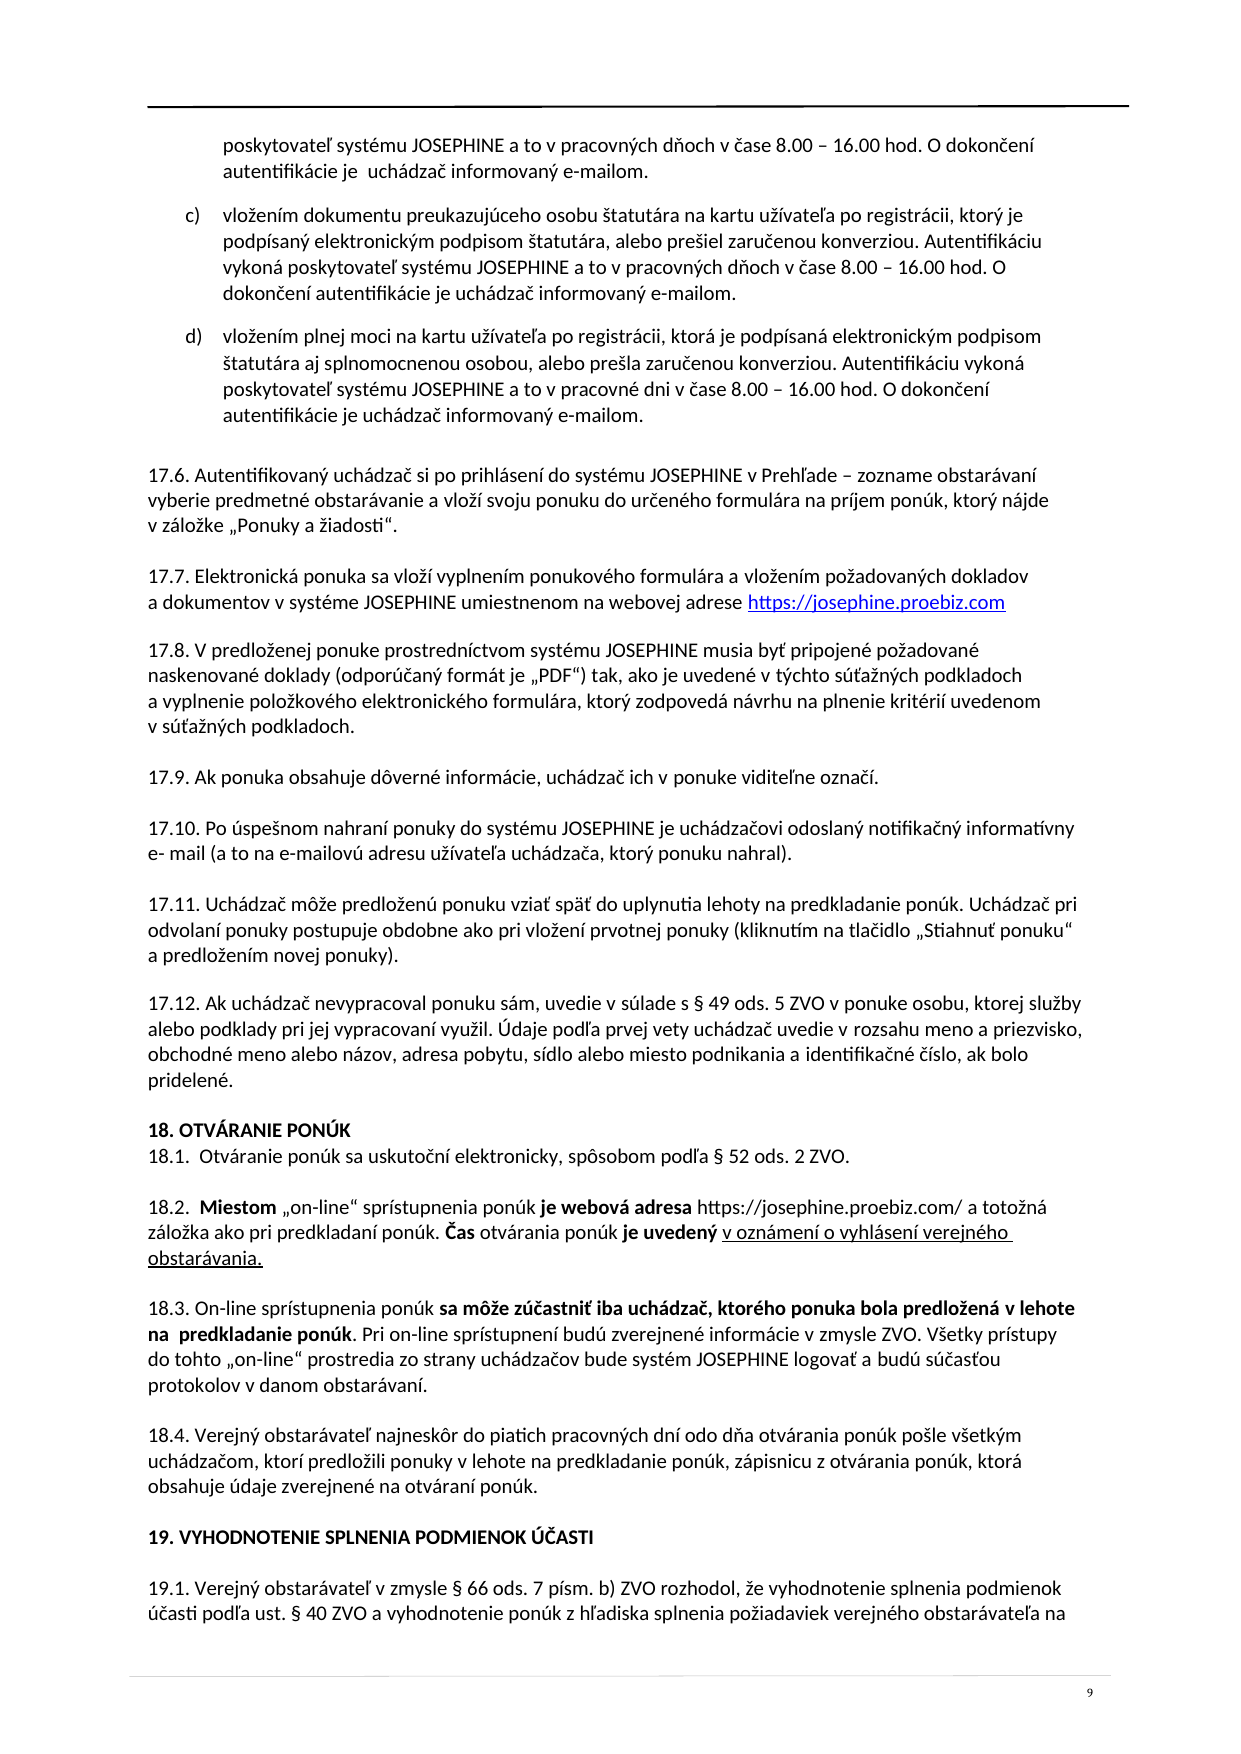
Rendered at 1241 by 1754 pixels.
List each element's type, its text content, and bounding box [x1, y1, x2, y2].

text 18. OTVÁRANIE PONÚK [148, 1118, 1092, 1143]
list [185, 131, 1092, 184]
text 17.8. V predloženej ponuke prostredníctvom systému JOSEPHINE musia byť pripojené požadované naskenované doklady (odporúčaný formát je „PDF“) tak, ako je uvedené v týchto súťažných podkladoch a vyplnenie položkového elektronického formulára, ktorý zodpovedá návrhu na plnenie kritérií uvedenom v súťažných podkladoch. [148, 637, 1092, 739]
text 17.6. Autentifikovaný uchádzač si po prihlásení do systému JOSEPHINE v Prehľade – zozname obstarávaní vyberie predmetné obstarávanie a vloží svoju ponuku do určeného formulára na príjem ponúk, ktorý nájde v záložke „Ponuky a žiadosti“. [148, 462, 1092, 538]
text 17.10. Po úspešnom nahraní ponuky do systému JOSEPHINE je uchádzačovi odoslaný notifikačný informatívny e- mail (a to na e-mailovú adresu užívateľa uchádzača, ktorý ponuku nahral). [148, 815, 1092, 866]
text 17.12. Ak uchádzač nevypracoval ponuku sám, uvedie v súlade s § 49 ods. 5 ZVO v ponuke osobu, ktorej služby alebo podklady pri jej vypracovaní využil. Údaje podľa prvej vety uchádzač uvedie v rozsahu meno a priezvisko, obchodné meno alebo názov, adresa pobytu, sídlo alebo miesto podnikania a identifikačné číslo, ak bolo pridelené. [148, 991, 1092, 1092]
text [148, 1575, 1092, 1626]
text 18.1. Otváranie ponúk sa uskutoční elektronicky, spôsobom podľa § 52 ods. 2 ZVO. [148, 1143, 1092, 1168]
text 18.3. On-line sprístupnenia ponúk sa môže zúčastniť iba uchádzač, ktorého ponuka bola predložená v lehote na predkladanie ponúk. Pri on-line sprístupnení budú zverejnené informácie v zmysle ZVO. Všetky prístupy do tohto „on-line“ prostredia zo strany uchádzačov bude systém JOSEPHINE logovať a budú súčasťou protokolov v danom obstarávaní. [148, 1296, 1092, 1397]
text 17.9. Ak ponuka obsahuje dôverné informácie, uchádzač ich v ponuke viditeľne označí. [148, 764, 1092, 790]
list vložením plnej moci na kartu užívateľa po registrácii, ktorá je podpísaná elektronickým podpisom štatutára aj splnomocnenou osobou, alebo prešla zaručenou konverziou. Autentifikáciu vykoná poskytovateľ systému JOSEPHINE a to v pracovné dni v čase 8.00 – 16.00 hod. O dokončení autentifikácie je uchádzač informovaný e-mailom. [185, 323, 1092, 428]
text 18.4. Verejný obstarávateľ najneskôr do piatich pracovných dní odo dňa otvárania ponúk pošle všetkým uchádzačom, ktorí predložili ponuky v lehote na predkladanie ponúk, zápisnicu z otvárania ponúk, ktorá obsahuje údaje zverejnené na otváraní ponúk. [148, 1423, 1092, 1499]
list vložením dokumentu preukazujúceho osobu štatutára na kartu užívateľa po registrácii, ktorý je podpísaný elektronickým podpisom štatutára, alebo prešiel zaručenou konverziou. Autentifikáciu vykoná poskytovateľ systému JOSEPHINE a to v pracovných dňoch v čase 8.00 – 16.00 hod. O dokončení autentifikácie je uchádzač informovaný e-mailom. [185, 201, 1092, 306]
text 19. VYHODNOTENIE SPLNENIA PODMIENOK ÚČASTI [148, 1524, 1092, 1550]
text 17.7. Elektronická ponuka sa vloží vyplnením ponukového formulára a vložením požadovaných dokladov a dokumentov v systéme JOSEPHINE umiestnenom na webovej adrese https://josephine.proebiz.com [148, 563, 1092, 614]
text 18.2. Miestom „on-line“ sprístupnenia ponúk je webová adresa https://josephine.proebiz.com/ a totožná záložka ako pri predkladaní ponúk. Čas otvárania ponúk je uvedený v oznámení o vyhlásení verejného obstarávania. [148, 1194, 1092, 1270]
text 17.11. Uchádzač môže predloženú ponuku vziať späť do uplynutia lehoty na predkladanie ponúk. Uchádzač pri odvolaní ponuky postupuje obdobne ako pri vložení prvotnej ponuky (kliknutím na tlačidlo „Stiahnuť ponuku“ a predložením novej ponuky). [148, 891, 1092, 968]
